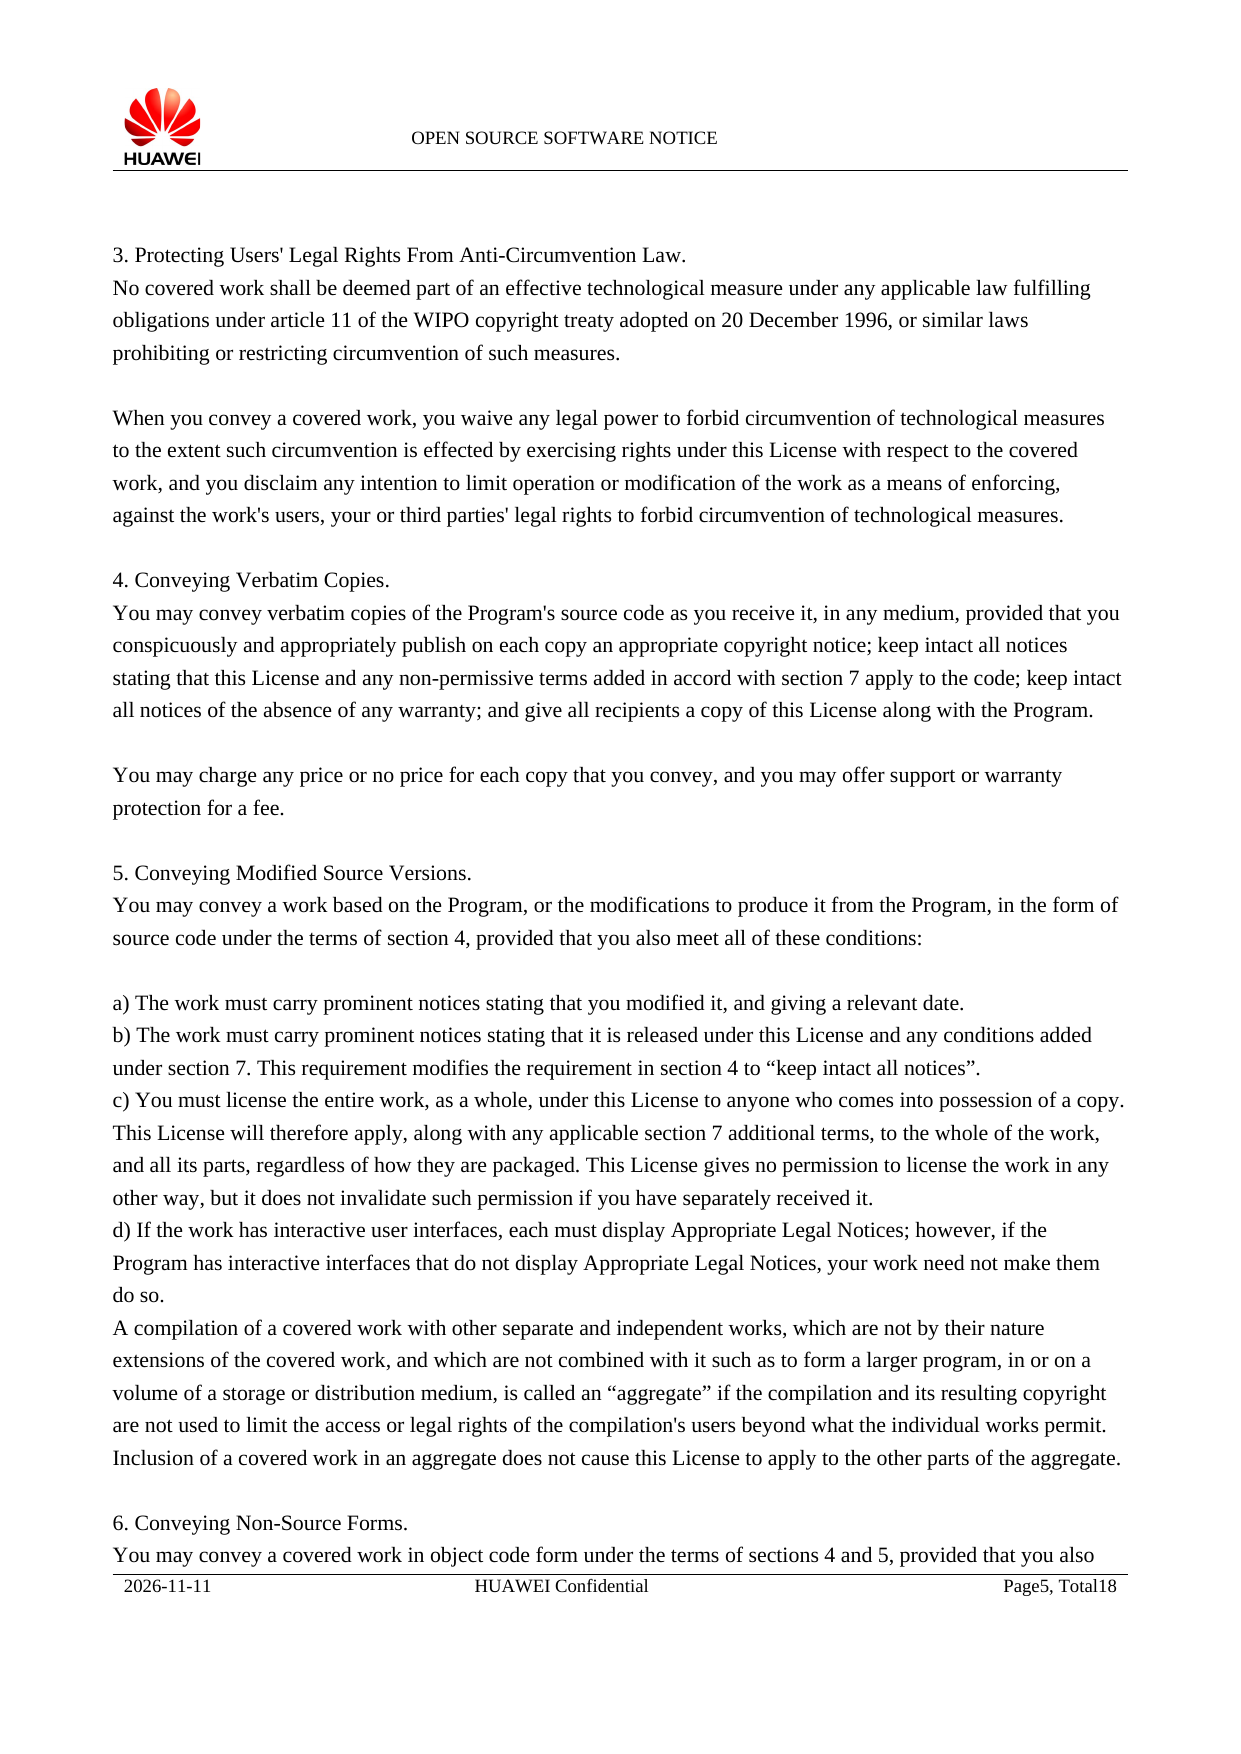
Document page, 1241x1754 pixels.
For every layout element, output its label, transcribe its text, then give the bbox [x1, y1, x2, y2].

picture [124, 88, 201, 165]
